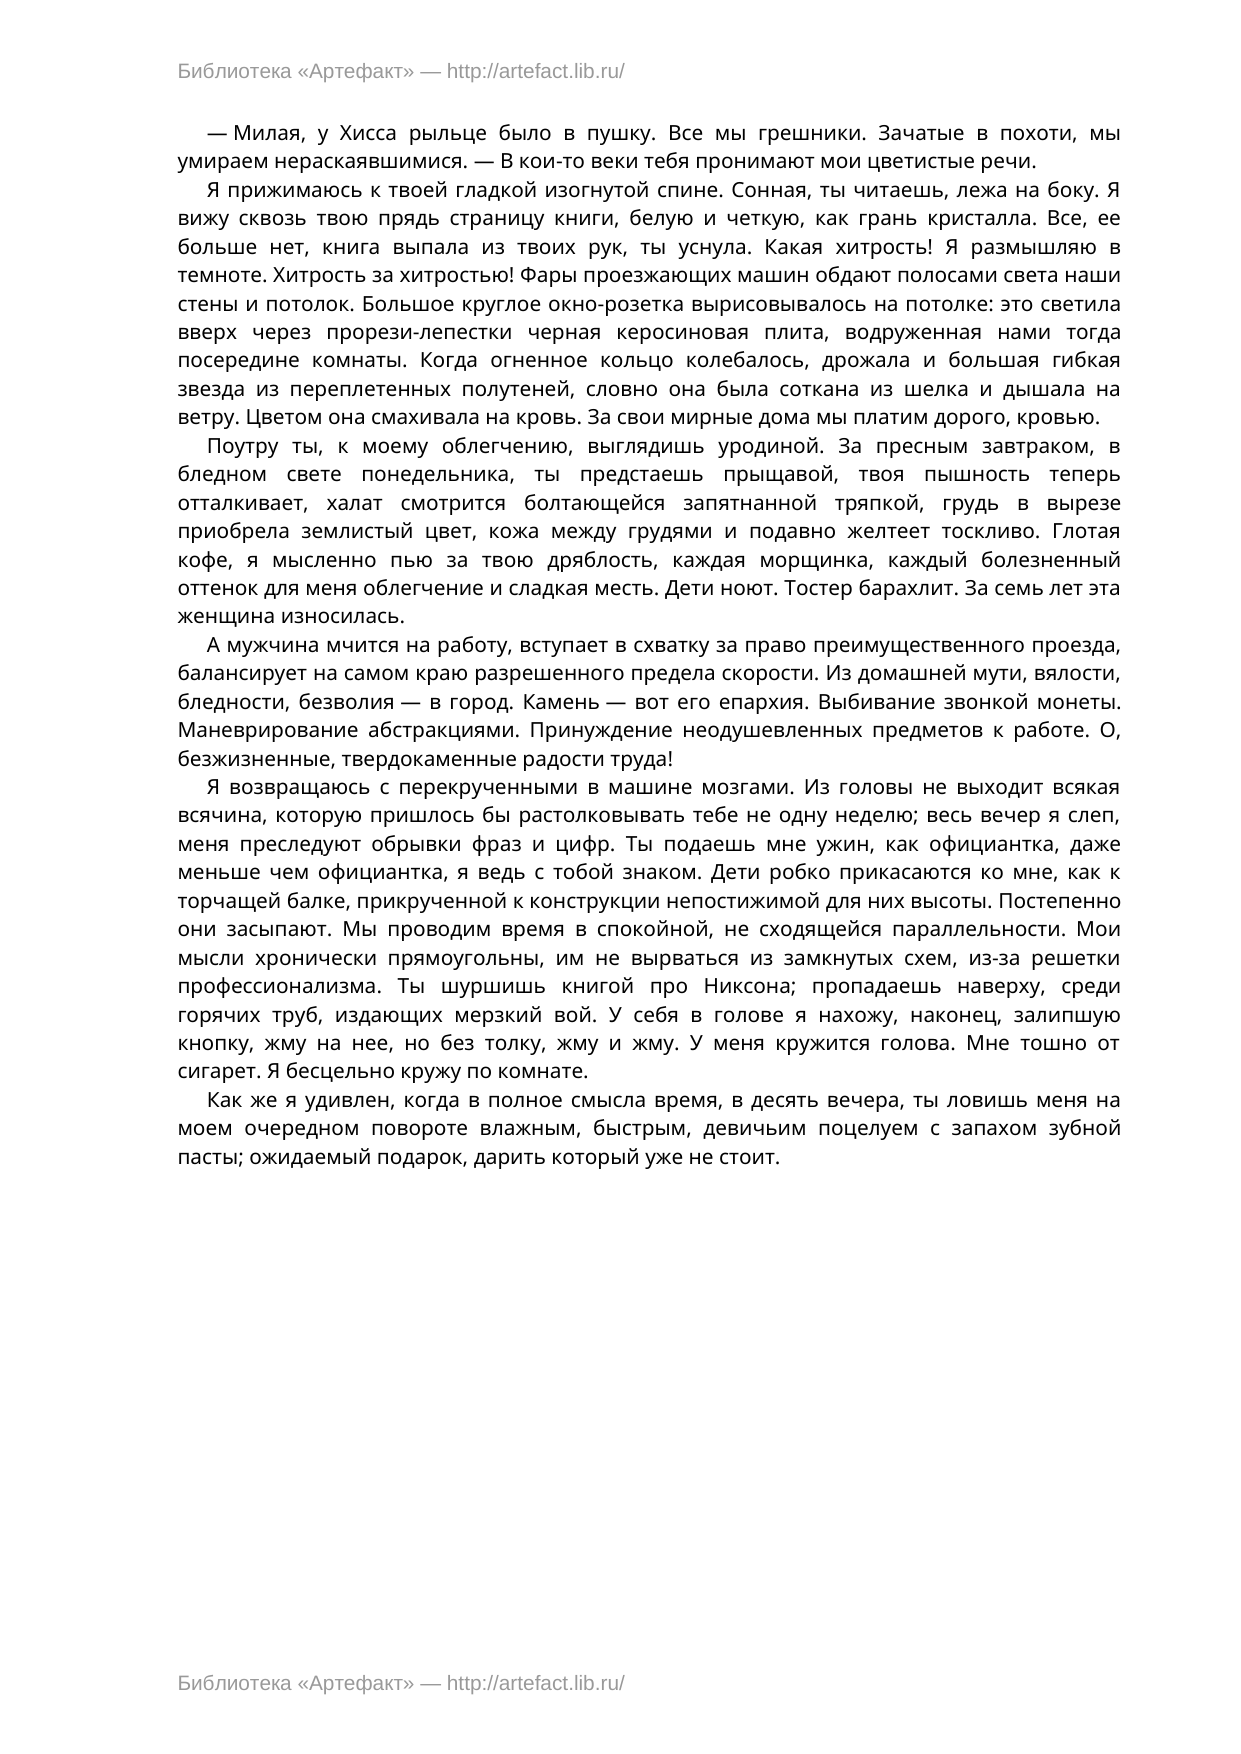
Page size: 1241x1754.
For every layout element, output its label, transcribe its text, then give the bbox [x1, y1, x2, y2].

text Я прижимаюсь к твоей гладкой изогнутой спине. Сонная, ты читаешь, лежа на боку. Я вижу сквозь твою прядь страницу книги, белую и четкую, как грань кристалла. Все, ее больше нет, книга выпала из твоих рук, ты уснула. Какая хитрость! Я размышляю в темноте. Хитрость за хитростью! Фары проезжающих машин обдают полосами света наши стены и потолок. Большое круглое окно-розетка вырисовывалось на потолке: это светила вверх через прорези-лепестки черная керосиновая плита, водруженная нами тогда посередине комнаты. Когда огненное кольцо колебалось, дрожала и большая гибкая звезда из переплетенных полутеней, словно она была соткана из шелка и дышала на ветру. Цветом она смахивала на кровь. За свои мирные дома мы платим дорого, кровью. [177, 175, 1122, 431]
text Я возвращаюсь с перекрученными в машине мозгами. Из головы не выходит всякая всячина, которую пришлось бы растолковывать тебе не одну неделю; весь вечер я слеп, меня преследуют обрывки фраз и цифр. Ты подаешь мне ужин, как официантка, даже меньше чем официантка, я ведь с тобой знаком. Дети робко прикасаются ко мне, как к торчащей балке, прикрученной к конструкции непостижимой для них высоты. Постепенно они засыпают. Мы проводим время в спокойной, не сходящейся параллельности. Мои мысли хронически прямоугольны, им не вырваться из замкнутых схем, из-за решетки профессионализма. Ты шуршишь книгой про Никсона; пропадаешь наверху, среди горячих труб, издающих мерзкий вой. У себя в голове я нахожу, наконец, залипшую кнопку, жму на нее, но без толку, жму и жму. У меня кружится голова. Мне тошно от сигарет. Я бесцельно кружу по комнате. [177, 772, 1122, 1085]
text А мужчина мчится на работу, вступает в схватку за право преимущественного проезда, балансирует на самом краю разрешенного предела скорости. Из домашней мути, вялости, бледности, безволия — в город. Камень — вот его епархия. Выбивание звонкой монеты. Маневрирование абстракциями. Принуждение неодушевленных предметов к работе. О, безжизненные, твердокаменные радости труда! [177, 630, 1122, 772]
text Как же я удивлен, когда в полное смысла время, в десять вечера, ты ловишь меня на моем очередном повороте влажным, быстрым, девичьим поцелуем с запахом зубной пасты; ожидаемый подарок, дарить который уже не стоит. [177, 1085, 1122, 1170]
text Поутру ты, к моему облегчению, выглядишь уродиной. За пресным завтраком, в бледном свете понедельника, ты предстаешь прыщавой, твоя пышность теперь отталкивает, халат смотрится болтающейся запятнанной тряпкой, грудь в вырезе приобрела землистый цвет, кожа между грудями и подавно желтеет тоскливо. Глотая кофе, я мысленно пью за твою дряблость, каждая морщинка, каждый болезненный оттенок для меня облегчение и сладкая месть. Дети ноют. Тостер барахлит. За семь лет эта женщина износилась. [177, 431, 1122, 630]
text — Милая, у Хисса рыльце было в пушку. Все мы грешники. Зачатые в похоти, мы умираем нераскаявшимися. — В кои-то веки тебя пронимают мои цветистые речи. [177, 118, 1122, 175]
